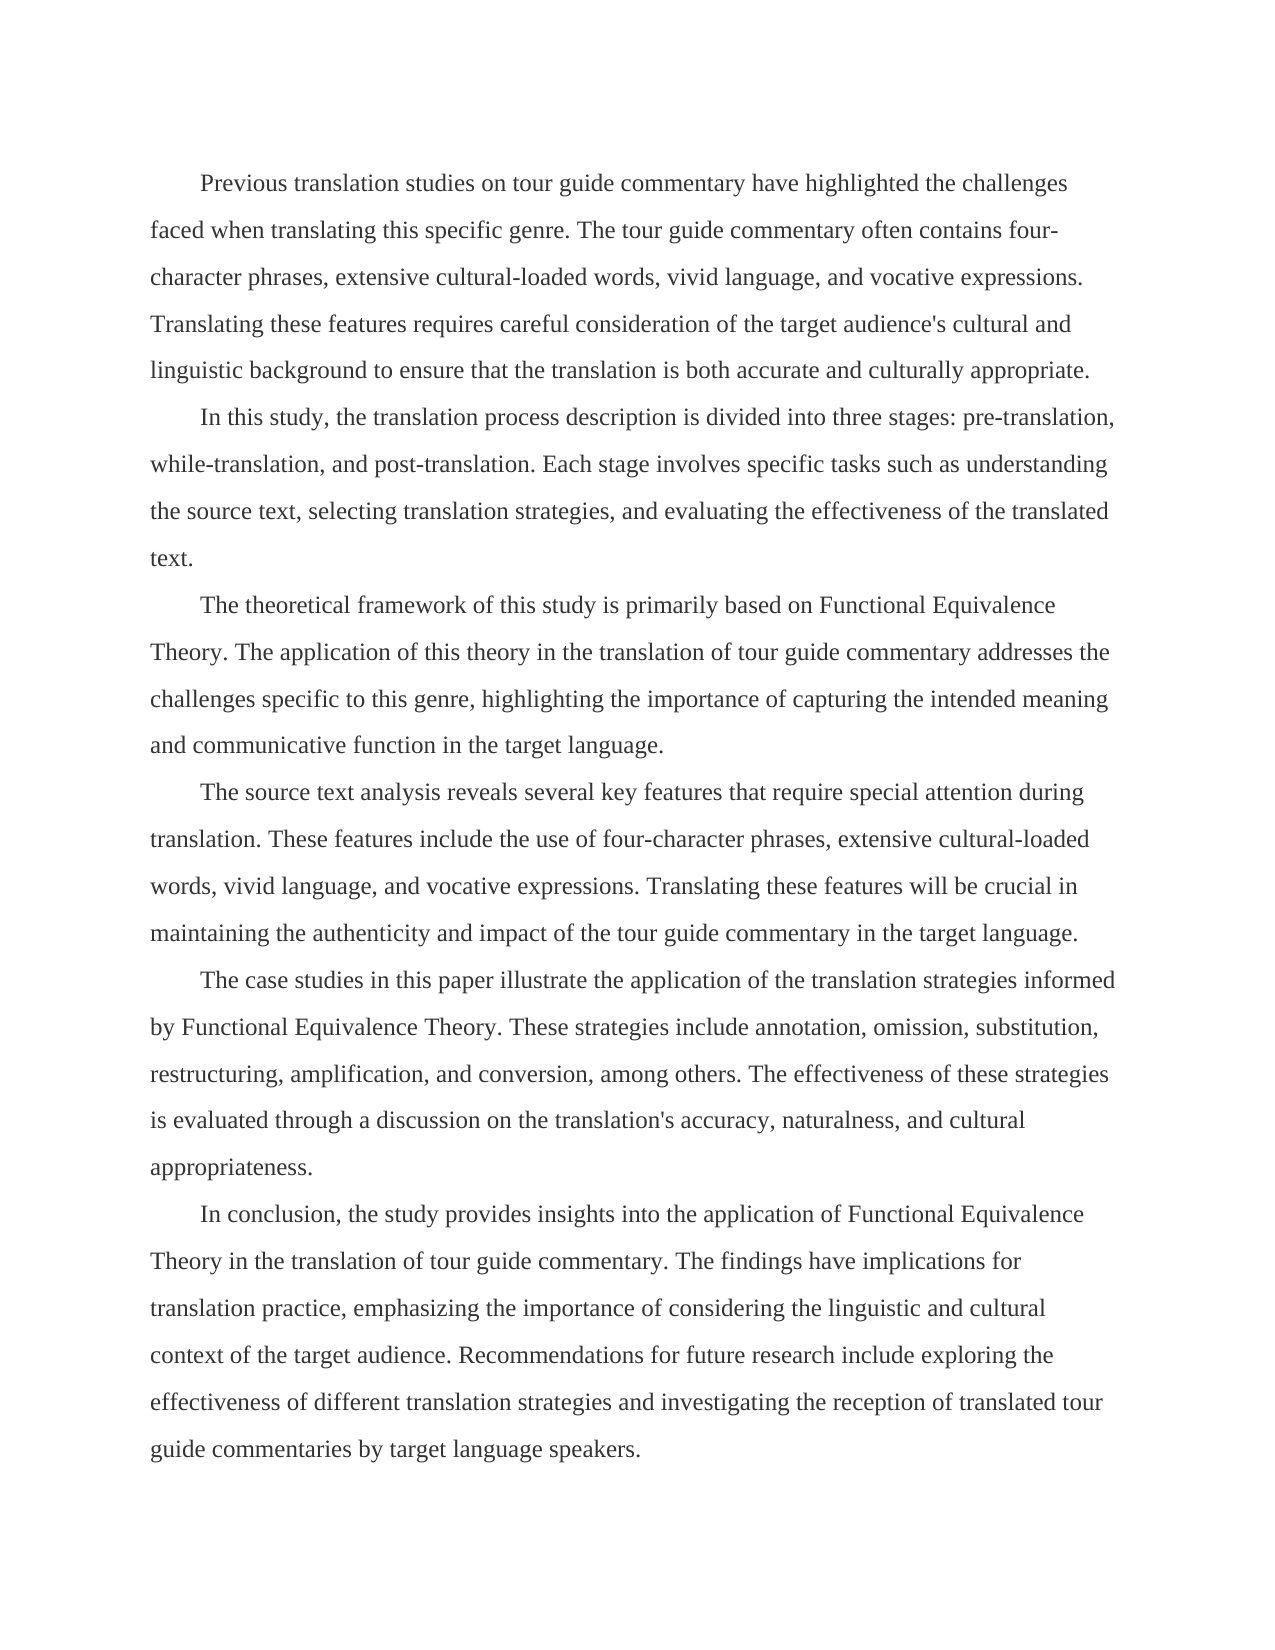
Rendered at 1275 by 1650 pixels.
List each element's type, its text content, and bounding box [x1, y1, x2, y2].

text The source text analysis reveals several key features that require special attention during translation. These features include the use of four-character phrases, extensive cultural-loaded words, vivid language, and vocative expressions. Translating these features will be crucial in maintaining the authenticity and impact of the tour guide commentary in the target language. [150, 759, 1125, 947]
text In this study, the translation process description is divided into three stages: pre-translation, while-translation, and post-translation. Each stage involves specific tasks such as understanding the source text, selecting translation strategies, and evaluating the effectiveness of the translated text. [150, 384, 1125, 572]
text The case studies in this paper illustrate the application of the translation strategies informed by Functional Equivalence Theory. These strategies include annotation, omission, substitution, restructuring, amplification, and conversion, among others. The effectiveness of these strategies is evaluated through a discussion on the translation's accuracy, naturalness, and cultural appropriateness. [150, 947, 1125, 1181]
text Previous translation studies on tour guide commentary have highlighted the challenges faced when translating this specific genre. The tour guide commentary often contains four-character phrases, extensive cultural-loaded words, vivid language, and vocative expressions. Translating these features requires careful consideration of the target audience's cultural and linguistic background to ensure that the translation is both accurate and culturally appropriate. [150, 150, 1125, 384]
text The theoretical framework of this study is primarily based on Functional Equivalence Theory. The application of this theory in the translation of tour guide commentary addresses the challenges specific to this genre, highlighting the importance of capturing the intended meaning and communicative function in the target language. [150, 572, 1125, 759]
text In conclusion, the study provides insights into the application of Functional Equivalence Theory in the translation of tour guide commentary. The findings have implications for translation practice, emphasizing the importance of considering the linguistic and cultural context of the target audience. Recommendations for future research include exploring the effectiveness of different translation strategies and investigating the reception of translated tour guide commentaries by target language speakers. [150, 1181, 1125, 1462]
